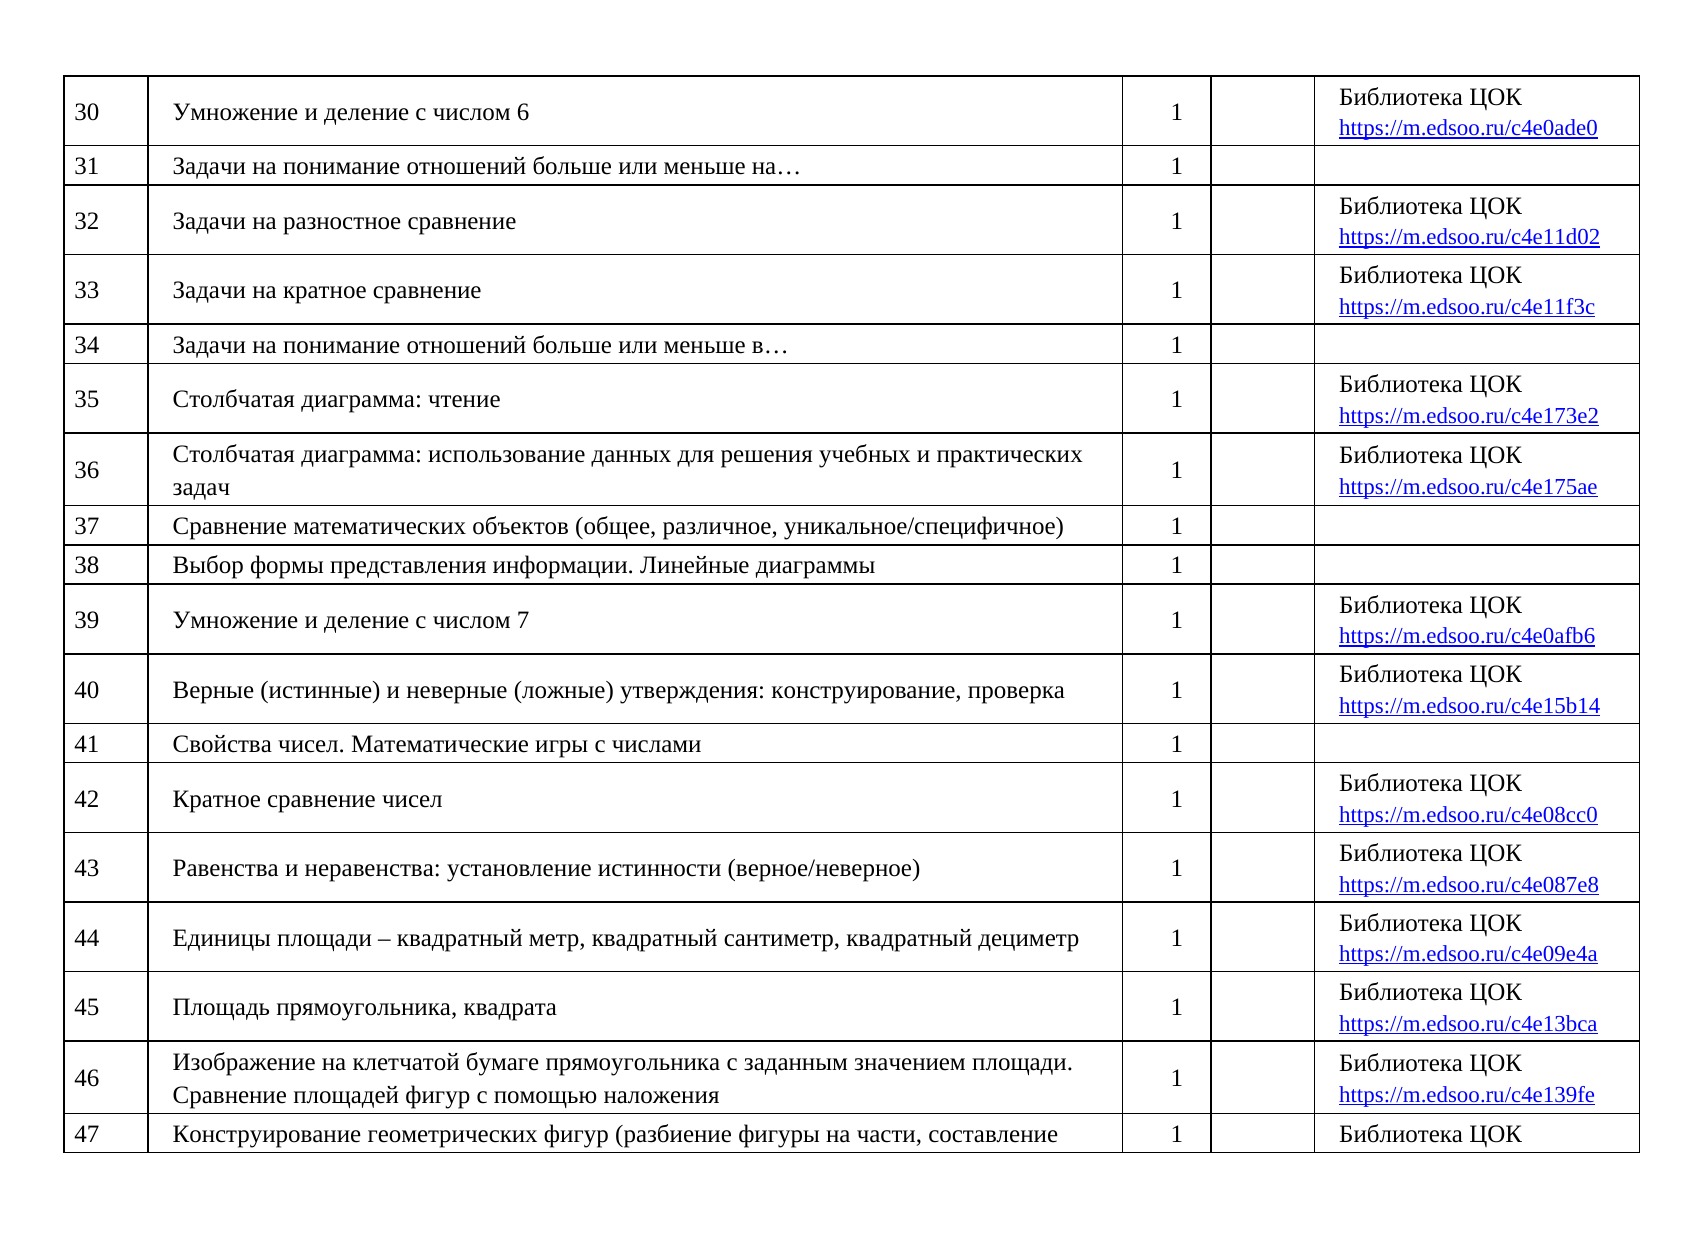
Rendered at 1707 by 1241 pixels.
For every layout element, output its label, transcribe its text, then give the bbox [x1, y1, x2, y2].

table_cell 33 [65, 255, 147, 323]
table_cell Умножение и деление с числом 7 [149, 585, 1122, 653]
table_cell [1315, 724, 1639, 762]
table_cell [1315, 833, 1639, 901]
table_cell [1315, 546, 1639, 583]
table_cell [1212, 724, 1314, 762]
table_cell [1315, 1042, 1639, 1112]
table_cell 1 [1123, 186, 1210, 253]
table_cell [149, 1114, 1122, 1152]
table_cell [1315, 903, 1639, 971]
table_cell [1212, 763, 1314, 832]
table_cell Выбор формы представления информации. Линейные диаграммы [149, 546, 1122, 583]
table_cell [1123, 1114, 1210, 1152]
table_cell Библиотека ЦОК https://m.edsoo.ru/c4e11d02 [1315, 186, 1639, 253]
table_cell 36 [65, 434, 147, 504]
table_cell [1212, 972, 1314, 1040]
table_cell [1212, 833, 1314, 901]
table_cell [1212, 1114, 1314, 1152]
table_cell Сравнение математических объектов (общее, различное, уникальное/специфичное) [149, 506, 1122, 544]
table_cell 1 [1123, 434, 1210, 504]
table_cell [1212, 255, 1314, 323]
table_cell 41 [65, 724, 147, 762]
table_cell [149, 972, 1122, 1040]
table_cell 1 [1123, 585, 1210, 653]
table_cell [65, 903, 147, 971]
table_cell [1212, 655, 1314, 722]
table_cell [1212, 146, 1314, 184]
table_cell 30 [65, 77, 147, 144]
table_cell [1212, 585, 1314, 653]
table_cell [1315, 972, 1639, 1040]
table_cell Свойства чисел. Математические игры с числами [149, 724, 1122, 762]
table_cell 1 [1123, 546, 1210, 583]
table_cell Столбчатая диаграмма: чтение [149, 364, 1122, 432]
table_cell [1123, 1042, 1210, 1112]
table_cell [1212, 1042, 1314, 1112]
table_cell [1315, 506, 1639, 544]
table_cell Библиотека ЦОК https://m.edsoo.ru/c4e0afb6 [1315, 585, 1639, 653]
table_cell Библиотека ЦОК https://m.edsoo.ru/c4e173e2 [1315, 364, 1639, 432]
table_cell 1 [1123, 364, 1210, 432]
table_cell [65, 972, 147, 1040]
table_cell Задачи на кратное сравнение [149, 255, 1122, 323]
table_cell [1212, 325, 1314, 362]
table_cell 1 [1123, 146, 1210, 184]
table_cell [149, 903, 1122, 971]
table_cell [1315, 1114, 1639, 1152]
table_cell 1 [1123, 77, 1210, 144]
table_cell [1315, 325, 1639, 362]
table_cell 1 [1123, 506, 1210, 544]
table_cell Библиотека ЦОК https://m.edsoo.ru/c4e0ade0 [1315, 77, 1639, 144]
table_cell 39 [65, 585, 147, 653]
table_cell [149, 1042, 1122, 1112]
table_cell [1212, 77, 1314, 144]
table_cell 32 [65, 186, 147, 253]
table_cell 38 [65, 546, 147, 583]
table_cell [1212, 186, 1314, 253]
table_cell Задачи на разностное сравнение [149, 186, 1122, 253]
table_cell Задачи на понимание отношений больше или меньше на… [149, 146, 1122, 184]
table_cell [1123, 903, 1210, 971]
table_cell 1 [1123, 255, 1210, 323]
table_cell 35 [65, 364, 147, 432]
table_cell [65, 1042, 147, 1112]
table_cell 37 [65, 506, 147, 544]
table_cell Библиотека ЦОК https://m.edsoo.ru/c4e15b14 [1315, 655, 1639, 722]
table_cell Столбчатая диаграмма: использование данных для решения учебных и практических задач [149, 434, 1122, 504]
table_cell Библиотека ЦОК https://m.edsoo.ru/c4e175ae [1315, 434, 1639, 504]
table_cell 31 [65, 146, 147, 184]
table_cell Библиотека ЦОК https://m.edsoo.ru/c4e11f3c [1315, 255, 1639, 323]
table_cell 34 [65, 325, 147, 362]
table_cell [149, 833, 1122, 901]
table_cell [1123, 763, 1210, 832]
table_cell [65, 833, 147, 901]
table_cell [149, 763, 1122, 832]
table_cell [1212, 364, 1314, 432]
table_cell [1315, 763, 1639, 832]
table_cell [1212, 434, 1314, 504]
table_cell Верные (истинные) и неверные (ложные) утверждения: конструирование, проверка [149, 655, 1122, 722]
table_cell 42 [65, 763, 147, 831]
table_cell 1 [1123, 325, 1210, 362]
table_cell 1 [1123, 655, 1210, 722]
table_cell [1212, 506, 1314, 544]
table_cell 1 [1123, 724, 1210, 762]
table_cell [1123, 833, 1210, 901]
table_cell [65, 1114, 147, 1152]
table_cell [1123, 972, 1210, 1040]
table_cell Умножение и деление с числом 6 [149, 77, 1122, 144]
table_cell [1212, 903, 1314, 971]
table_cell [1315, 146, 1639, 184]
table_cell 40 [65, 655, 147, 722]
table_cell [1212, 546, 1314, 583]
table_cell Задачи на понимание отношений больше или меньше в… [149, 325, 1122, 362]
